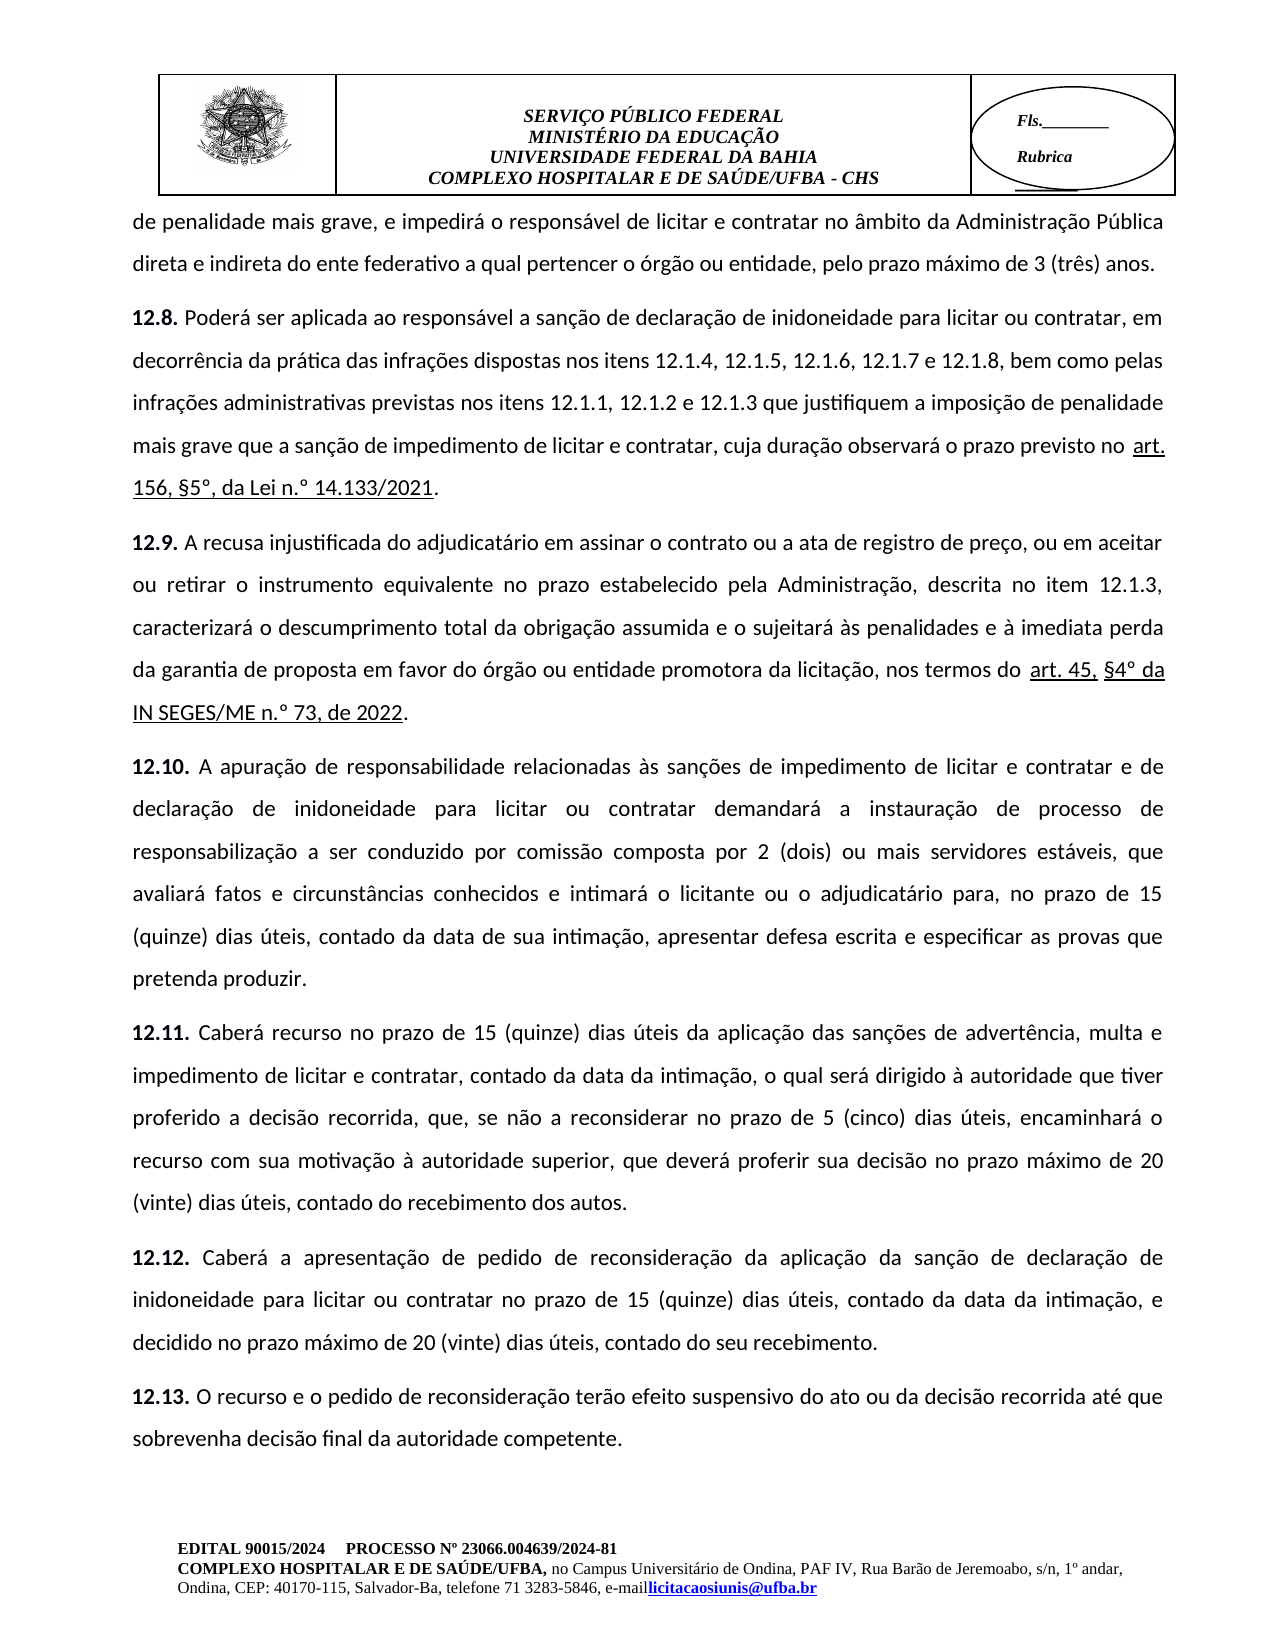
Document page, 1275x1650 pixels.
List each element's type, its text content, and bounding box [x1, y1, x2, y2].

picture [192, 80, 299, 172]
text 12.8. Poderá ser aplicada ao responsável a sanção de declaração de inidoneidade para licitar ou contratar, em decorrência da prática das infrações dispostas nos itens 12.1.4, 12.1.5, 12.1.6, 12.1.7 e 12.1.8, bem como pelas infrações administrativas previstas nos itens 12.1.1, 12.1.2 e 12.1.3 que justifiquem a imposição de penalidade mais grave que a sanção de impedimento de licitar e contratar, cuja duração observará o prazo previsto no art. 156, §5º, da Lei n.º 14.133/2021. [131, 303, 1165, 501]
text 12.11. Caberá recurso no prazo de 15 (quinze) dias úteis da aplicação das sanções de advertência, multa e impedimento de licitar e contratar, contado da data da intimação, o qual será dirigido à autoridade que tiver proferido a decisão recorrida, que, se não a reconsiderar no prazo de 5 (cinco) dias úteis, encaminhará o recurso com sua motivação à autoridade superior, que deverá proferir sua decisão no prazo máximo de 20 (vinte) dias úteis, contado do recebimento dos autos. [131, 1018, 1165, 1216]
text 12.13. O recurso e o pedido de reconsideração terão efeito suspensivo do ato ou da decisão recorrida até que sobrevenha decisão final da autoridade competente. [131, 1382, 1165, 1452]
text 12.9. A recusa injustificada do adjudicatário em assinar o contrato ou a ata de registro de preço, ou em aceitar ou retirar o instrumento equivalente no prazo estabelecido pela Administração, descrita no item 12.1.3, caracterizará o descumprimento total da obrigação assumida e o sujeitará às penalidades e à imediata perda da garantia de proposta em favor do órgão ou entidade promotora da licitação, nos termos do art. 45, §4º da IN SEGES/ME n.º 73, de 2022. [131, 528, 1165, 726]
text 12.12. Caberá a apresentação de pedido de reconsideração da aplicação da sanção de declaração de inidoneidade para licitar ou contratar no prazo de 15 (quinze) dias úteis, contado da data da intimação, e decidido no prazo máximo de 20 (vinte) dias úteis, contado do seu recebimento. [131, 1243, 1165, 1356]
text 12.10. A apuração de responsabilidade relacionadas às sanções de impedimento de licitar e contratar e de declaração de inidoneidade para licitar ou contratar demandará a instauração de processo de responsabilização a ser conduzido por comissão composta por 2 (dois) ou mais servidores estáveis, que avaliará fatos e circunstâncias conhecidos e intimará o licitante ou o adjudicatário para, no prazo de 15 (quinze) dias úteis, contado da data de sua intimação, apresentar defesa escrita e especificar as provas que pretenda produzir. [131, 752, 1165, 992]
